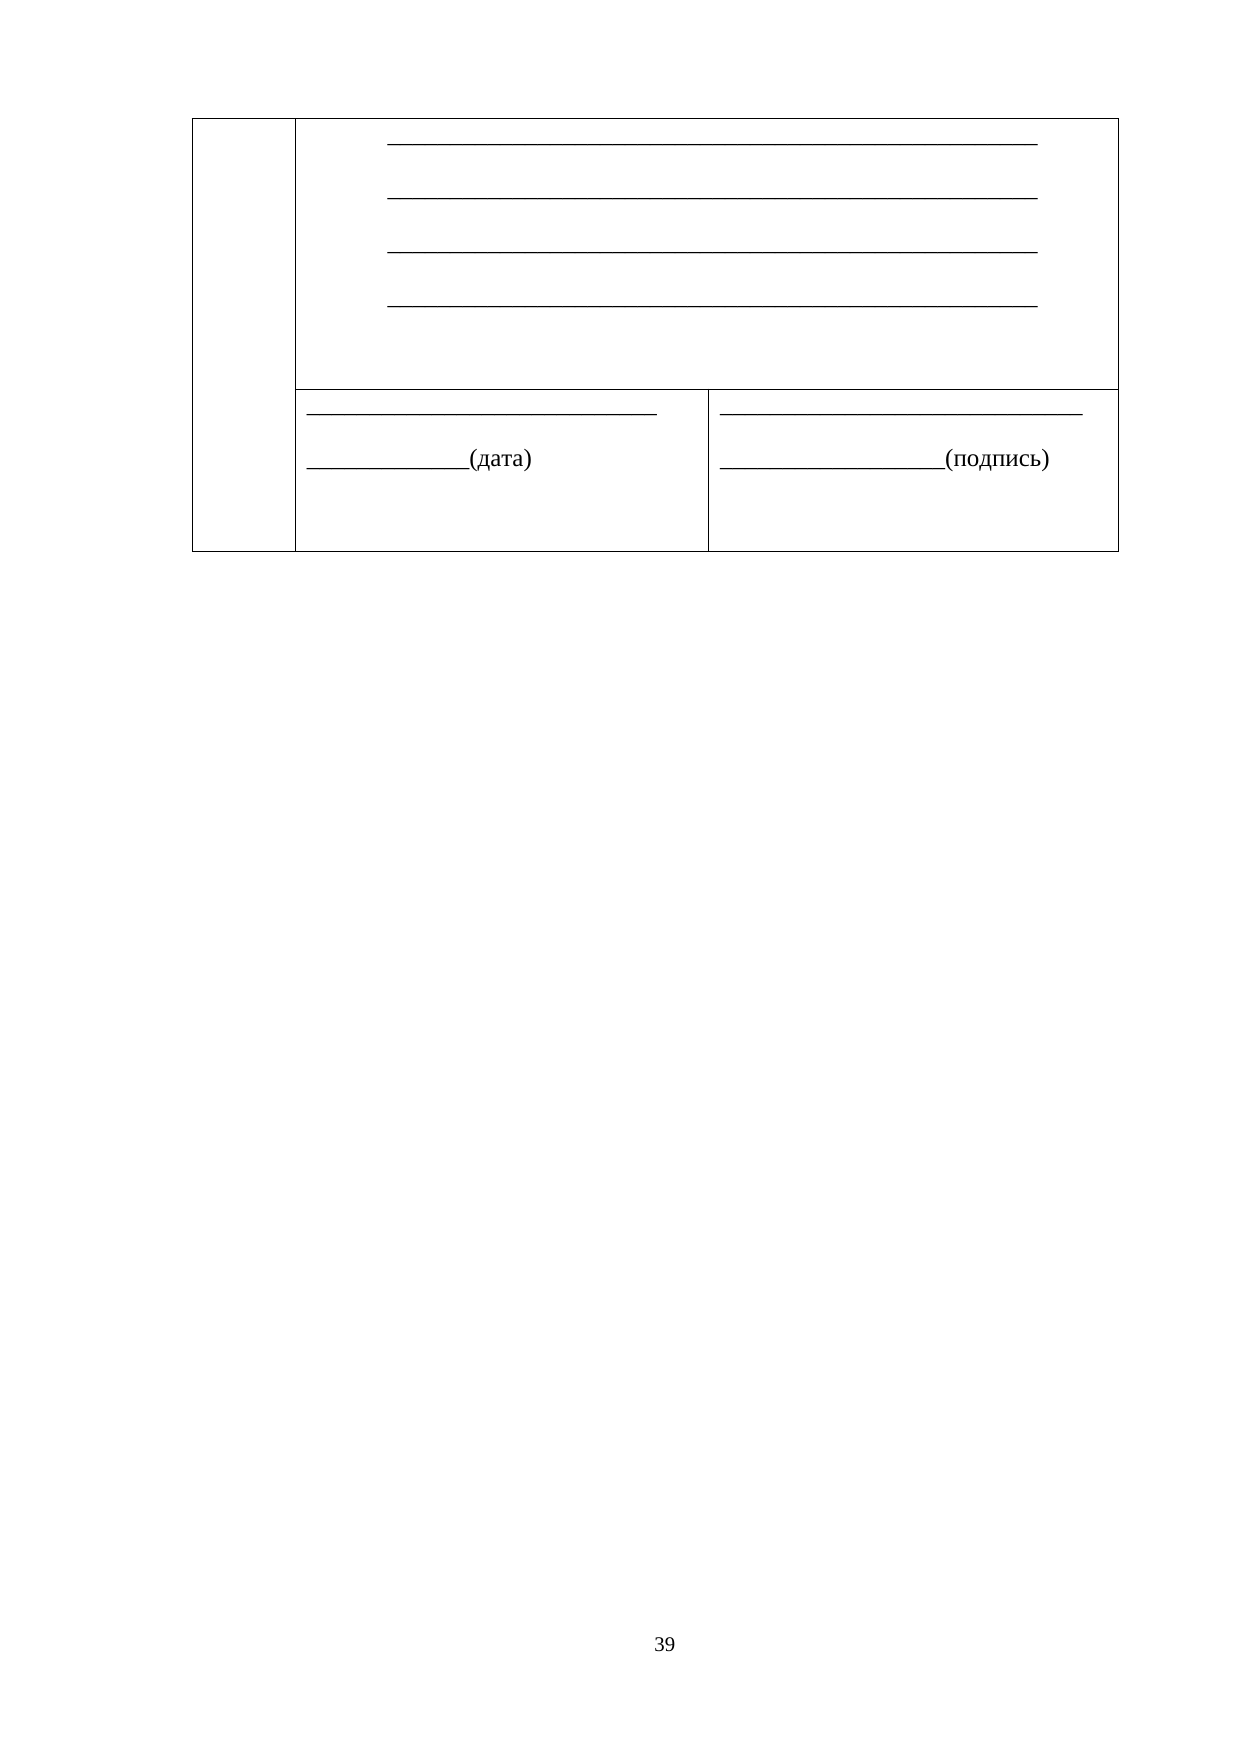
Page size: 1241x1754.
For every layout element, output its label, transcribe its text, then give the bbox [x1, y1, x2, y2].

table_cell _____________________________ __________________(подпись) [709, 390, 1118, 551]
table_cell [296, 119, 1118, 388]
table_cell ____________________________ _____________(дата) [296, 390, 708, 551]
